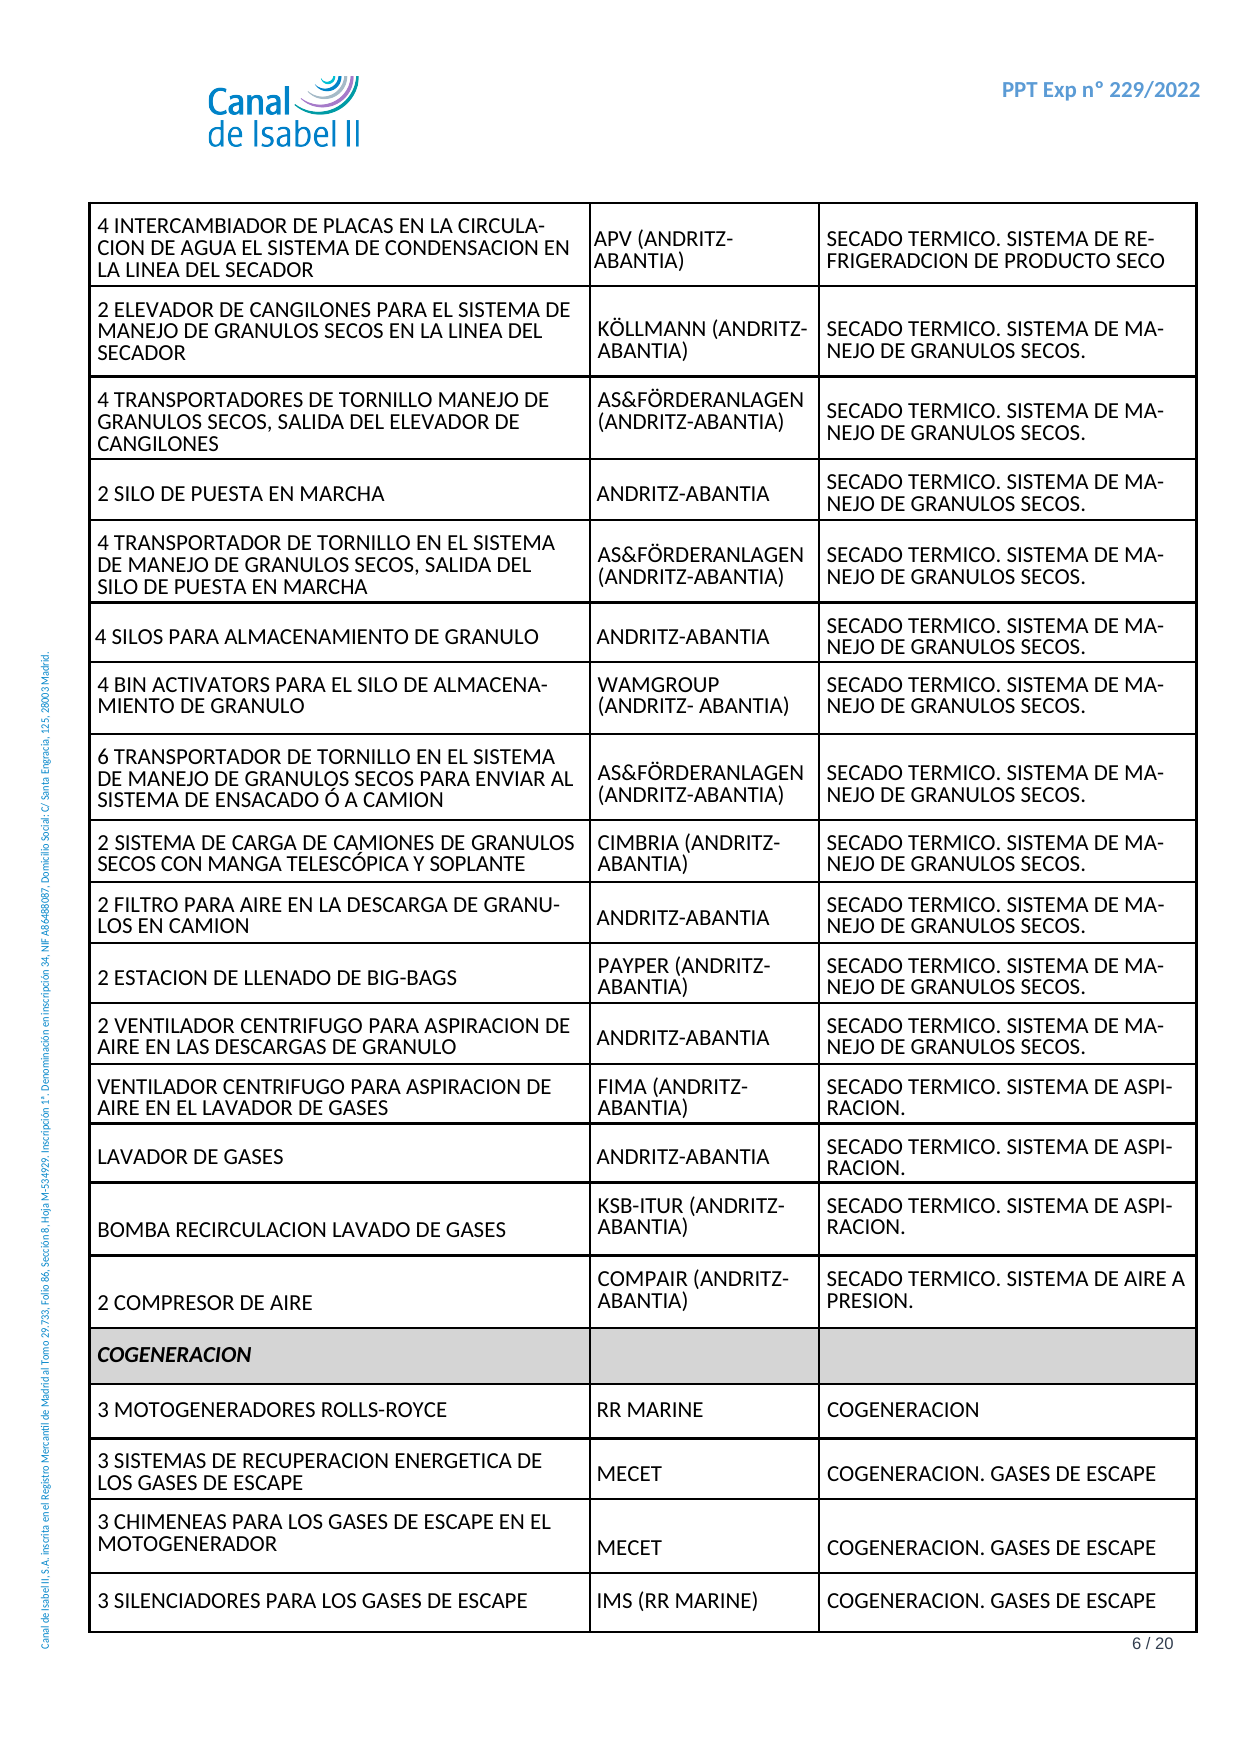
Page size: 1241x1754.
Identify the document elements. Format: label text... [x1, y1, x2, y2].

table_cell ANDRITZ-ABANTIA [591, 604, 818, 661]
table_cell 2 SISTEMA DE CARGA DE CAMIONES DE GRANULOS SECOS CON MANGA TELESCÓPICA Y SOPLANTE [91, 821, 589, 881]
table_cell 2 VENTILADOR CENTRIFUGO PARA ASPIRACION DE AIRE EN LAS DESCARGAS DE GRANULO [91, 1004, 589, 1062]
table_cell APV (ANDRITZ- ABANTIA) [591, 204, 818, 285]
table_cell RR MARINE [591, 1385, 818, 1437]
table_cell KÖLLMANN (ANDRITZ- ABANTIA) [591, 287, 818, 375]
table_cell 3 SILENCIADORES PARA LOS GASES DE ESCAPE [91, 1574, 589, 1631]
picture [42, 1484, 50, 1494]
table_cell 3 MOTOGENERADORES ROLLS-ROYCE [91, 1385, 589, 1437]
table_cell SECADO TERMICO. SISTEMA DE ASPI-RACION. [820, 1065, 1195, 1122]
picture [40, 1241, 48, 1247]
table_cell SECADO TERMICO. SISTEMA DE MA-NEJO DE GRANULOS SECOS. [820, 604, 1195, 661]
picture [40, 1036, 48, 1042]
table_cell SECADO TERMICO. SISTEMA DE MANEJO DE GRANULOS SECOS. [820, 883, 1195, 942]
picture [40, 803, 48, 812]
table_cell SECADO TERMICO. SISTEMA DE MA-NEJO DE GRANULOS SECOS. [820, 663, 1195, 733]
picture [42, 1600, 48, 1608]
picture [42, 1347, 48, 1354]
table_cell AS&FÖRDERANLAGEN (ANDRITZ-ABANTIA) [591, 378, 818, 457]
table_cell ANDRITZ-ABANTIA [591, 1125, 818, 1181]
table_cell SECADO TERMICO. SISTEMA DE AIRE A PRESION. [820, 1257, 1195, 1327]
picture [40, 666, 48, 671]
table_cell COGENERACION. GASES DE ESCAPE [820, 1440, 1195, 1498]
table_cell 2 ESTACION DE LLENADO DE BIG-BAGS [91, 944, 589, 1002]
picture [208, 76, 359, 147]
table_cell SECADO TERMICO. SISTEMA DE ASPI-RACION. [820, 1184, 1195, 1254]
table_cell SECADO TERMICO. SISTEMA DE MA-NEJO DE GRANULOS SECOS. [820, 1004, 1195, 1062]
picture [40, 893, 48, 903]
table_cell SECADO TERMICO. SISTEMA DE ASPI-RACION. [820, 1125, 1195, 1181]
table_cell 2 COMPRESOR DE AIRE [91, 1257, 589, 1327]
picture [41, 832, 48, 841]
table_cell COGENERACION. GASES DE ESCAPE [820, 1574, 1195, 1631]
picture [40, 904, 48, 924]
picture [40, 1377, 48, 1382]
table_cell 4 INTERCAMBIADOR DE PLACAS EN LA CIRCULA-CION DE AGUA EL SISTEMA DE CONDENSACION EN LA LINEA DEL SECADOR [91, 204, 589, 285]
table_cell ANDRITZ-ABANTIA [591, 883, 818, 942]
table_cell 4 TRANSPORTADOR DE TORNILLO EN EL SISTEMA DE MANEJO DE GRANULOS SECOS, SALIDA DEL SILO DE PUESTA EN MARCHA [91, 521, 589, 601]
picture [42, 759, 50, 768]
picture [41, 792, 48, 800]
picture [40, 1113, 48, 1118]
picture [41, 1310, 48, 1320]
picture [212, 130, 220, 144]
picture [41, 778, 48, 784]
table_cell ANDRITZ-ABANTIA [591, 460, 818, 518]
picture [40, 1613, 48, 1623]
table_cell MECET [591, 1500, 818, 1572]
table_cell SECADO TERMICO. SISTEMA DE MA-NEJO DE GRANULOS SECOS. [820, 378, 1195, 457]
table_cell MECET [591, 1440, 818, 1498]
picture [40, 925, 48, 936]
picture [42, 1137, 48, 1149]
picture [42, 1060, 48, 1067]
table_cell 3 SISTEMAS DE RECUPERACION ENERGETICA DE LOS GASES DE ESCAPE [91, 1440, 589, 1498]
picture [42, 1544, 48, 1552]
picture [40, 1389, 48, 1394]
table_cell COGENERACION [820, 1385, 1195, 1437]
picture [40, 655, 48, 661]
picture [41, 1179, 48, 1188]
picture [41, 872, 48, 882]
table_cell SECADO TERMICO. SISTEMA DE MA-NEJO DE GRANULOS SECOS. [820, 944, 1195, 1002]
table_cell CIMBRIA (ANDRITZ- ABANTIA) [591, 821, 818, 881]
table_cell WAMGROUP (ANDRITZ- ABANTIA) [591, 663, 818, 733]
table_cell 2 SILO DE PUESTA EN MARCHA [91, 460, 589, 518]
table_cell COMPAIR (ANDRITZ- ABANTIA) [591, 1257, 818, 1327]
table_cell SECADO TERMICO. SISTEMA DE MA-NEJO DE GRANULOS SECOS. [820, 821, 1195, 881]
table_cell AS&FÖRDERANLAGEN (ANDRITZ-ABANTIA) [591, 735, 818, 819]
picture [42, 983, 50, 991]
table_cell [591, 1329, 818, 1383]
picture [40, 1272, 48, 1282]
picture [41, 1560, 48, 1566]
table_cell FIMA (ANDRITZ- ABANTIA) [591, 1065, 818, 1122]
picture [40, 975, 48, 980]
table_cell COGENERACION [91, 1329, 589, 1383]
picture [40, 1410, 48, 1420]
picture [41, 724, 48, 733]
table_cell PAYPER (ANDRITZ- ABANTIA) [591, 944, 818, 1002]
table_cell LAVADOR DE GASES [91, 1125, 589, 1181]
table_cell SECADO TERMICO. SISTEMA DE MA-NEJO DE GRANULOS SECOS. [820, 287, 1195, 375]
table_cell VENTILADOR CENTRIFUGO PARA ASPIRACION DE AIRE EN EL LAVADOR DE GASES [91, 1065, 589, 1122]
table_cell 4 BIN ACTIVATORS PARA EL SILO DE ALMACENA- MIENTO DE GRANULO [91, 663, 589, 733]
picture [40, 693, 48, 713]
table_cell AS&FÖRDERANLAGEN (ANDRITZ-ABANTIA) [591, 521, 818, 601]
table_cell SECADO TERMICO. SISTEMA DE RE-FRIGERADCION DE PRODUCTO SECO [820, 204, 1195, 285]
table_cell 3 CHIMENEAS PARA LOS GASES DE ESCAPE EN EL MOTOGENERADOR [91, 1500, 589, 1572]
table_cell 4 SILOS PARA ALMACENAMIENTO DE GRANULO [91, 604, 589, 661]
picture [42, 999, 48, 1011]
table_cell KSB-ITUR (ANDRITZ- ABANTIA) [591, 1184, 818, 1254]
table_cell 4 TRANSPORTADORES DE TORNILLO MANEJO DE GRANULOS SECOS, SALIDA DEL ELEVADOR DE CANGILONES [91, 378, 589, 457]
table_cell BOMBA RECIRCULACION LAVADO DE GASES [91, 1184, 589, 1254]
picture [42, 1069, 48, 1078]
table_cell COGENERACION. GASES DE ESCAPE [820, 1500, 1195, 1572]
table_cell [820, 1329, 1195, 1383]
picture [41, 957, 48, 967]
table_cell 2 FILTRO PARA AIRE EN LA DESCARGA DE GRANU- LOS EN CAMION [91, 883, 589, 942]
picture [40, 1228, 48, 1233]
table_cell ANDRITZ-ABANTIA [591, 1004, 818, 1062]
picture [42, 1121, 50, 1129]
picture [41, 1526, 48, 1532]
table_cell IMS (RR MARINE) [591, 1574, 818, 1631]
picture [42, 1629, 48, 1637]
table_cell 2 ELEVADOR DE CANGILONES PARA EL SISTEMA DE MANEJO DE GRANULOS SECOS EN LA LINEA DEL SECADOR [91, 287, 589, 375]
picture [42, 1249, 48, 1262]
table_cell SECADO TERMICO. SISTEMA DE MA-NEJO DE GRANULOS SECOS. [820, 521, 1195, 601]
table_cell SECADO TERMICO. SISTEMA DE MA-NEJO DE GRANULOS SECOS. [820, 460, 1195, 518]
table_cell SECADO TERMICO. SISTEMA DE MA-NEJO DE GRANULOS SECOS. [820, 735, 1195, 819]
picture [42, 863, 48, 870]
table_cell 6 TRANSPORTADOR DE TORNILLO EN EL SISTEMA DE MANEJO DE GRANULOS SECOS PARA ENVIAR AL SISTEMA DE ENSACADO Ó A CAMION [91, 735, 589, 819]
